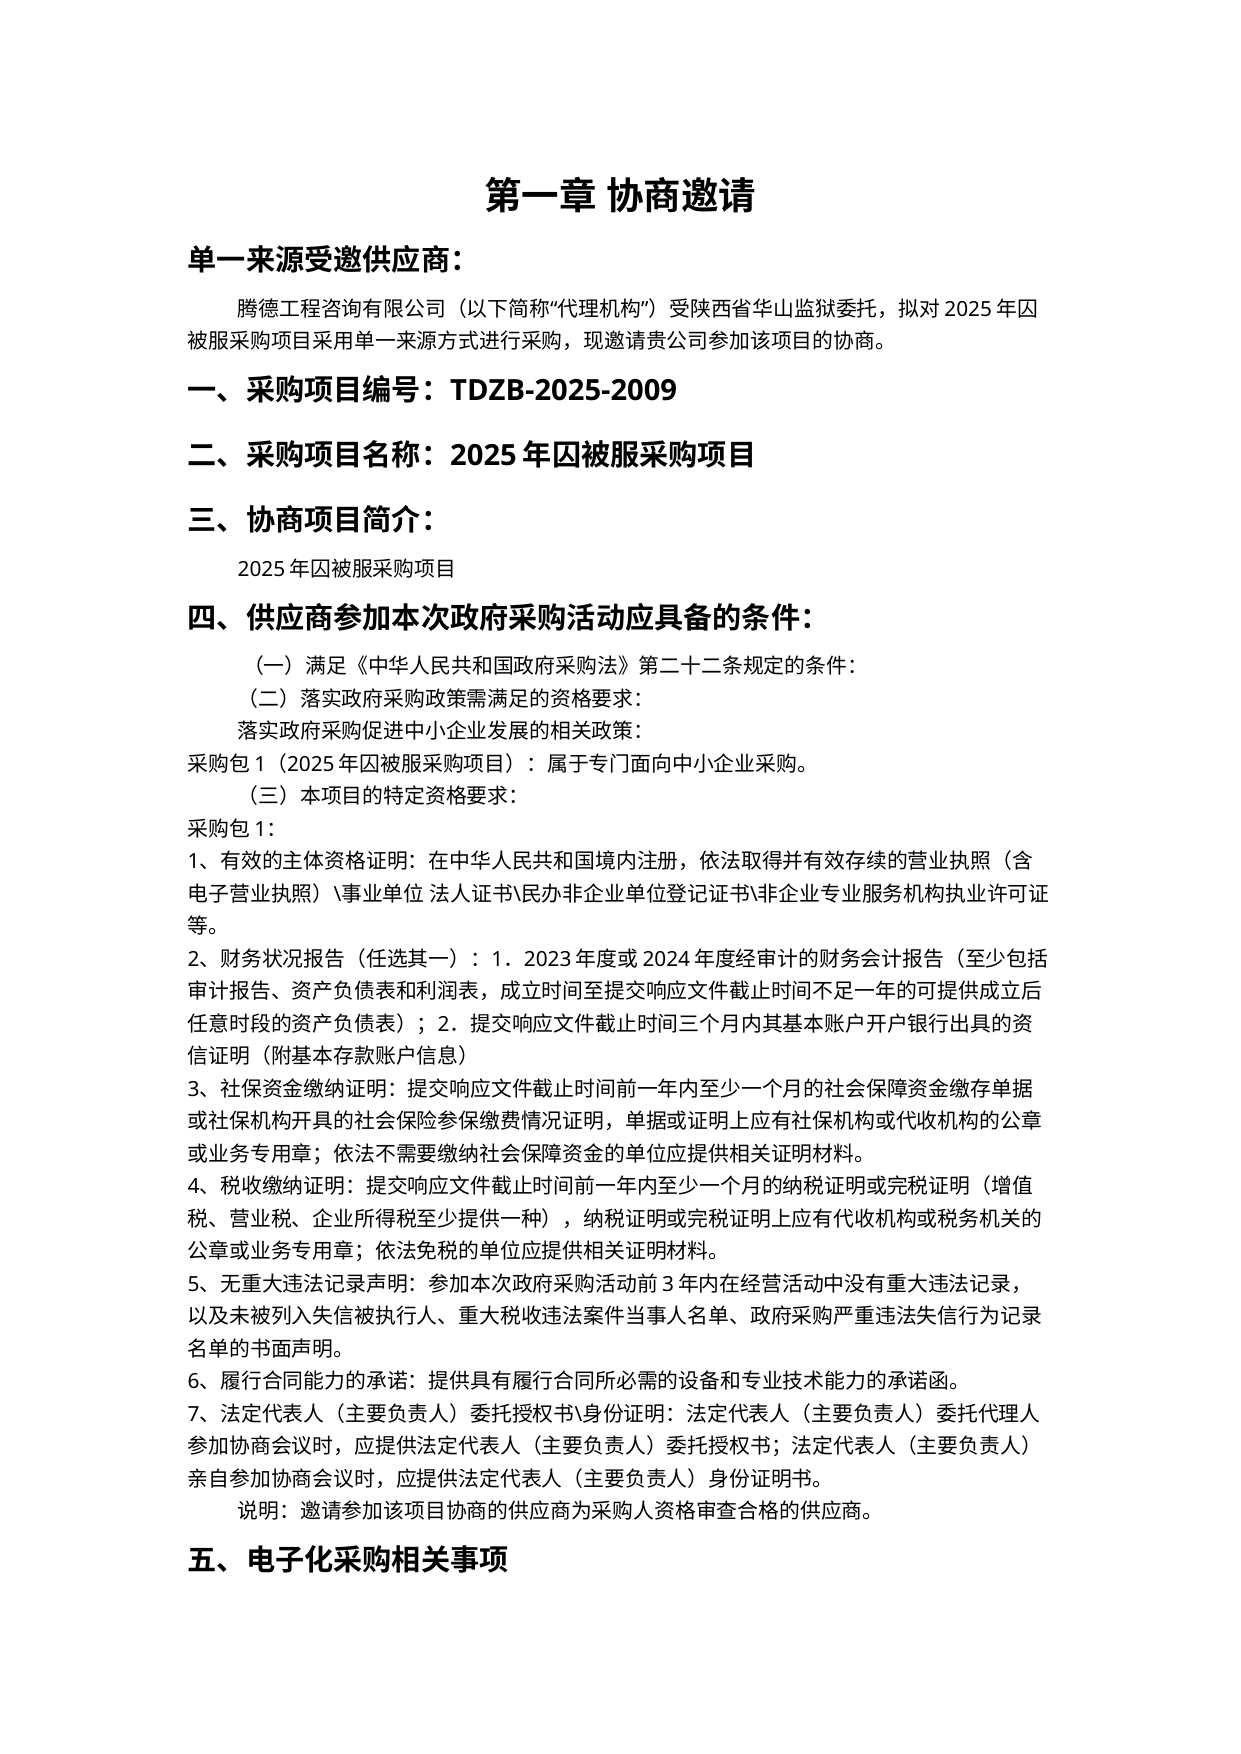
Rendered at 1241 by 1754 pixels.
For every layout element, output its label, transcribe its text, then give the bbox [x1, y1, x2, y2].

text 一、采购项目编号：TDZB-2025-2009 [187, 357, 1053, 422]
text （二）落实政府采购政策需满足的资格要求： [187, 682, 1053, 714]
text 2、财务状况报告（任选其一）：1．2023年度或2024年度经审计的财务会计报告（至少包括审计报告、资产负债表和利润表，成立时间至提交响应文件截止时间不足一年的可提供成立后任意时段的资产负债表）；2．提交响应文件截止时间三个月内其基本账户开户银行出具的资信证明（附基本存款账户信息） [187, 942, 1053, 1072]
text 1、有效的主体资格证明：在中华人民共和国境内注册，依法取得并有效存续的营业执照（含电子营业执照）\事业单位 法人证书\民办非企业单位登记证书\非企业专业服务机构执业许可证等。 [187, 844, 1053, 942]
text 3、社保资金缴纳证明：提交响应文件截止时间前一年内至少一个月的社会保障资金缴存单据或社保机构开具的社会保险参保缴费情况证明，单据或证明上应有社保机构或代收机构的公章或业务专用章；依法不需要缴纳社会保障资金的单位应提供相关证明材料。 [187, 1072, 1053, 1169]
text 7、法定代表人（主要负责人）委托授权书\身份证明：法定代表人（主要负责人）委托代理人参加协商会议时，应提供法定代表人（主要负责人）委托授权书；法定代表人（主要负责人）亲自参加协商会议时，应提供法定代表人（主要负责人）身份证明书。 [187, 1397, 1053, 1494]
text 腾德工程咨询有限公司（以下简称“代理机构”）受陕西省华山监狱委托，拟对2025年囚被服采购项目采用单一来源方式进行采购，现邀请贵公司参加该项目的协商。 [187, 292, 1053, 357]
text 6、履行合同能力的承诺：提供具有履行合同所必需的设备和专业技术能力的承诺函。 [187, 1364, 1053, 1397]
text 三、协商项目简介： [187, 487, 1053, 552]
text 4、税收缴纳证明：提交响应文件截止时间前一年内至少一个月的纳税证明或完税证明（增值税、营业税、企业所得税至少提供一种），纳税证明或完税证明上应有代收机构或税务机关的公章或业务专用章；依法免税的单位应提供相关证明材料。 [187, 1169, 1053, 1267]
text 四、供应商参加本次政府采购活动应具备的条件： [187, 584, 1053, 649]
text 单一来源受邀供应商： [187, 227, 1053, 292]
text （一）满足《中华人民共和国政府采购法》第二十二条规定的条件： [187, 649, 1053, 682]
text 采购包1（2025年囚被服采购项目）：属于专门面向中小企业采购。 [187, 747, 1053, 779]
text 第一章 协商邀请 [187, 162, 1053, 227]
text 落实政府采购促进中小企业发展的相关政策： [187, 714, 1053, 747]
text （三）本项目的特定资格要求： [187, 779, 1053, 812]
text 五、电子化采购相关事项 [187, 1527, 1053, 1592]
text 二、采购项目名称：2025年囚被服采购项目 [187, 422, 1053, 487]
text 5、无重大违法记录声明：参加本次政府采购活动前3年内在经营活动中没有重大违法记录，以及未被列入失信被执行人、重大税收违法案件当事人名单、政府采购严重违法失信行为记录名单的书面声明。 [187, 1267, 1053, 1364]
text 说明：邀请参加该项目协商的供应商为采购人资格审查合格的供应商。 [187, 1494, 1053, 1527]
text 2025年囚被服采购项目 [187, 552, 1053, 584]
text 采购包1： [187, 812, 1053, 844]
